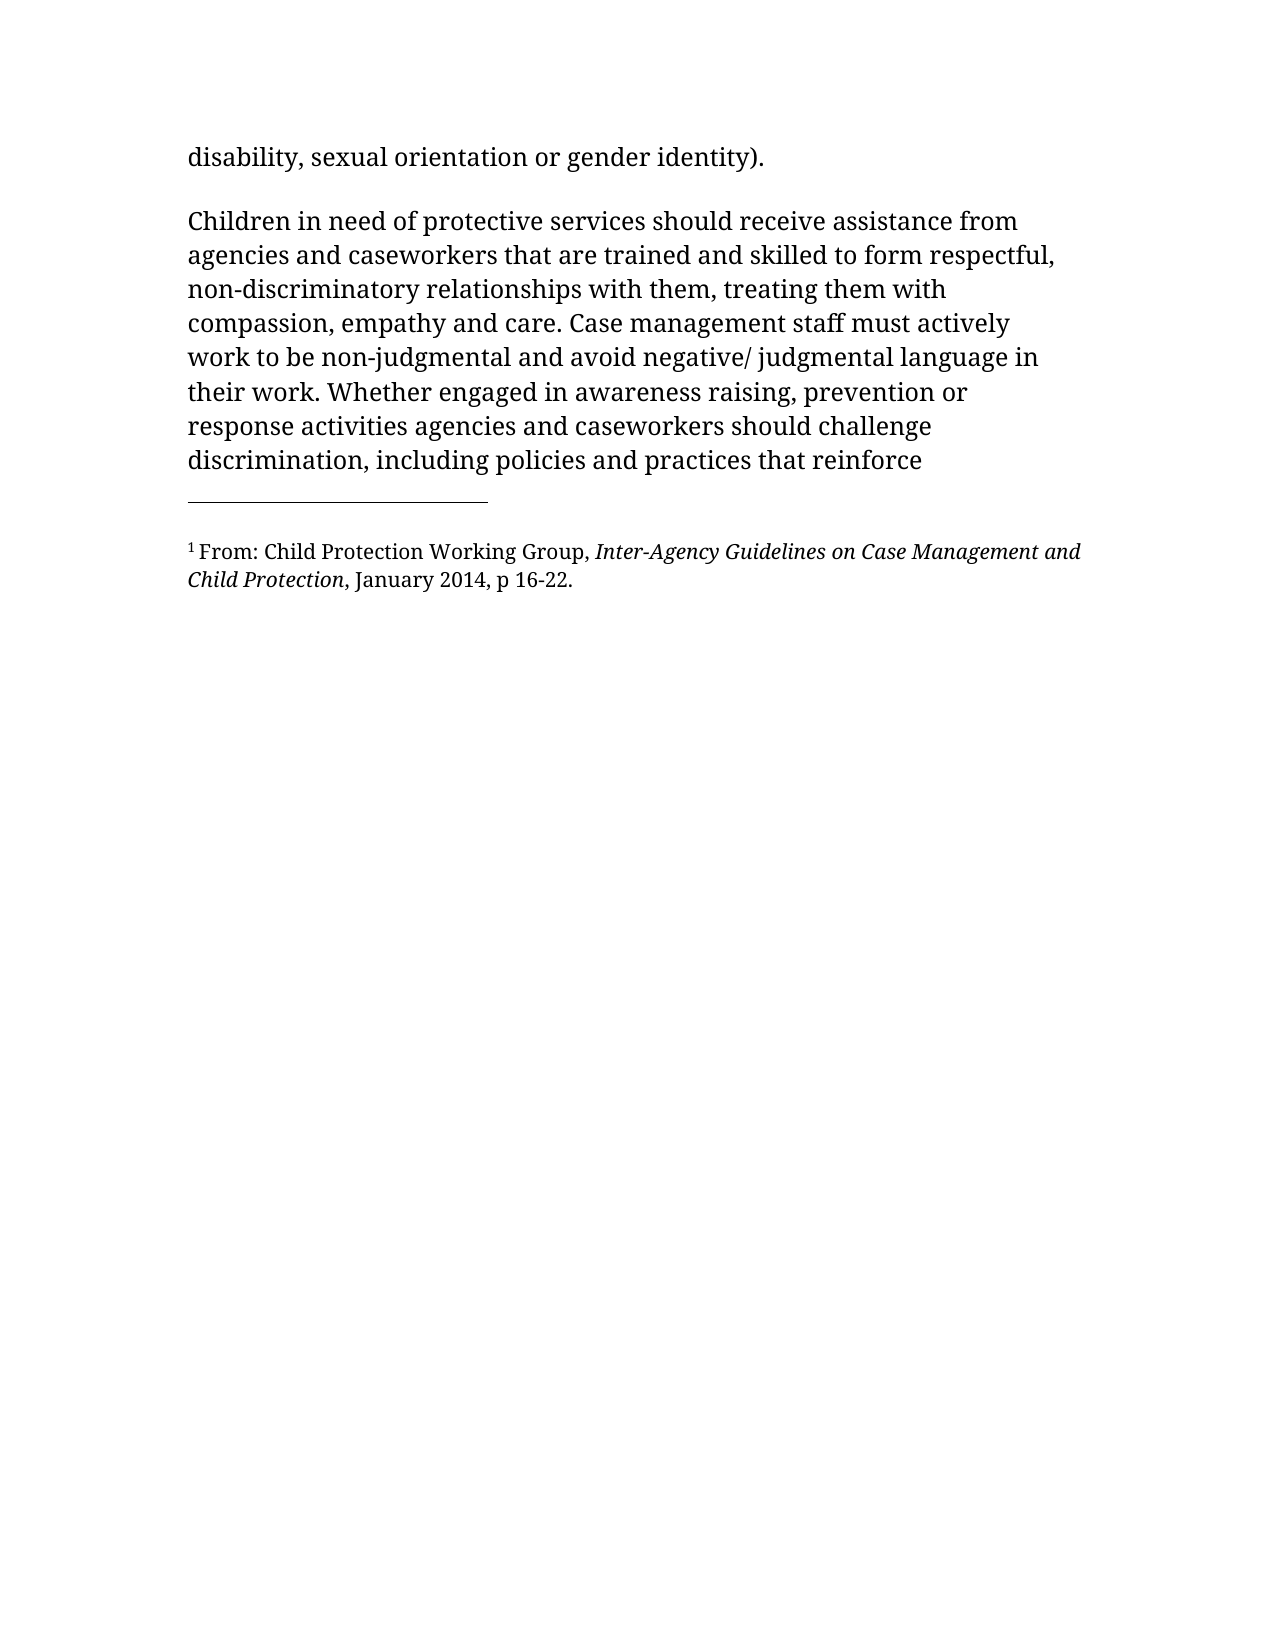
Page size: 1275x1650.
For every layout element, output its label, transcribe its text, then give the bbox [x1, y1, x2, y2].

text 1 From: Child Protection Working Group, Inter-Agency Guidelines on Case Management and Child Protection, January 2014, p 16-22. [187, 537, 1098, 594]
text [187, 139, 1082, 174]
text Children in need of protective services should receive assistance from agencies and caseworkers that are trained and skilled to form respectful, non-discriminatory relationships with them, treating them with compassion, empathy and care. Case management staff must actively work to be non-judgmental and avoid negative/ judgmental language in their work. Whether engaged in awareness raising, prevention or response activities agencies and caseworkers should challenge discrimination, including policies and practices that reinforce [187, 204, 1075, 476]
